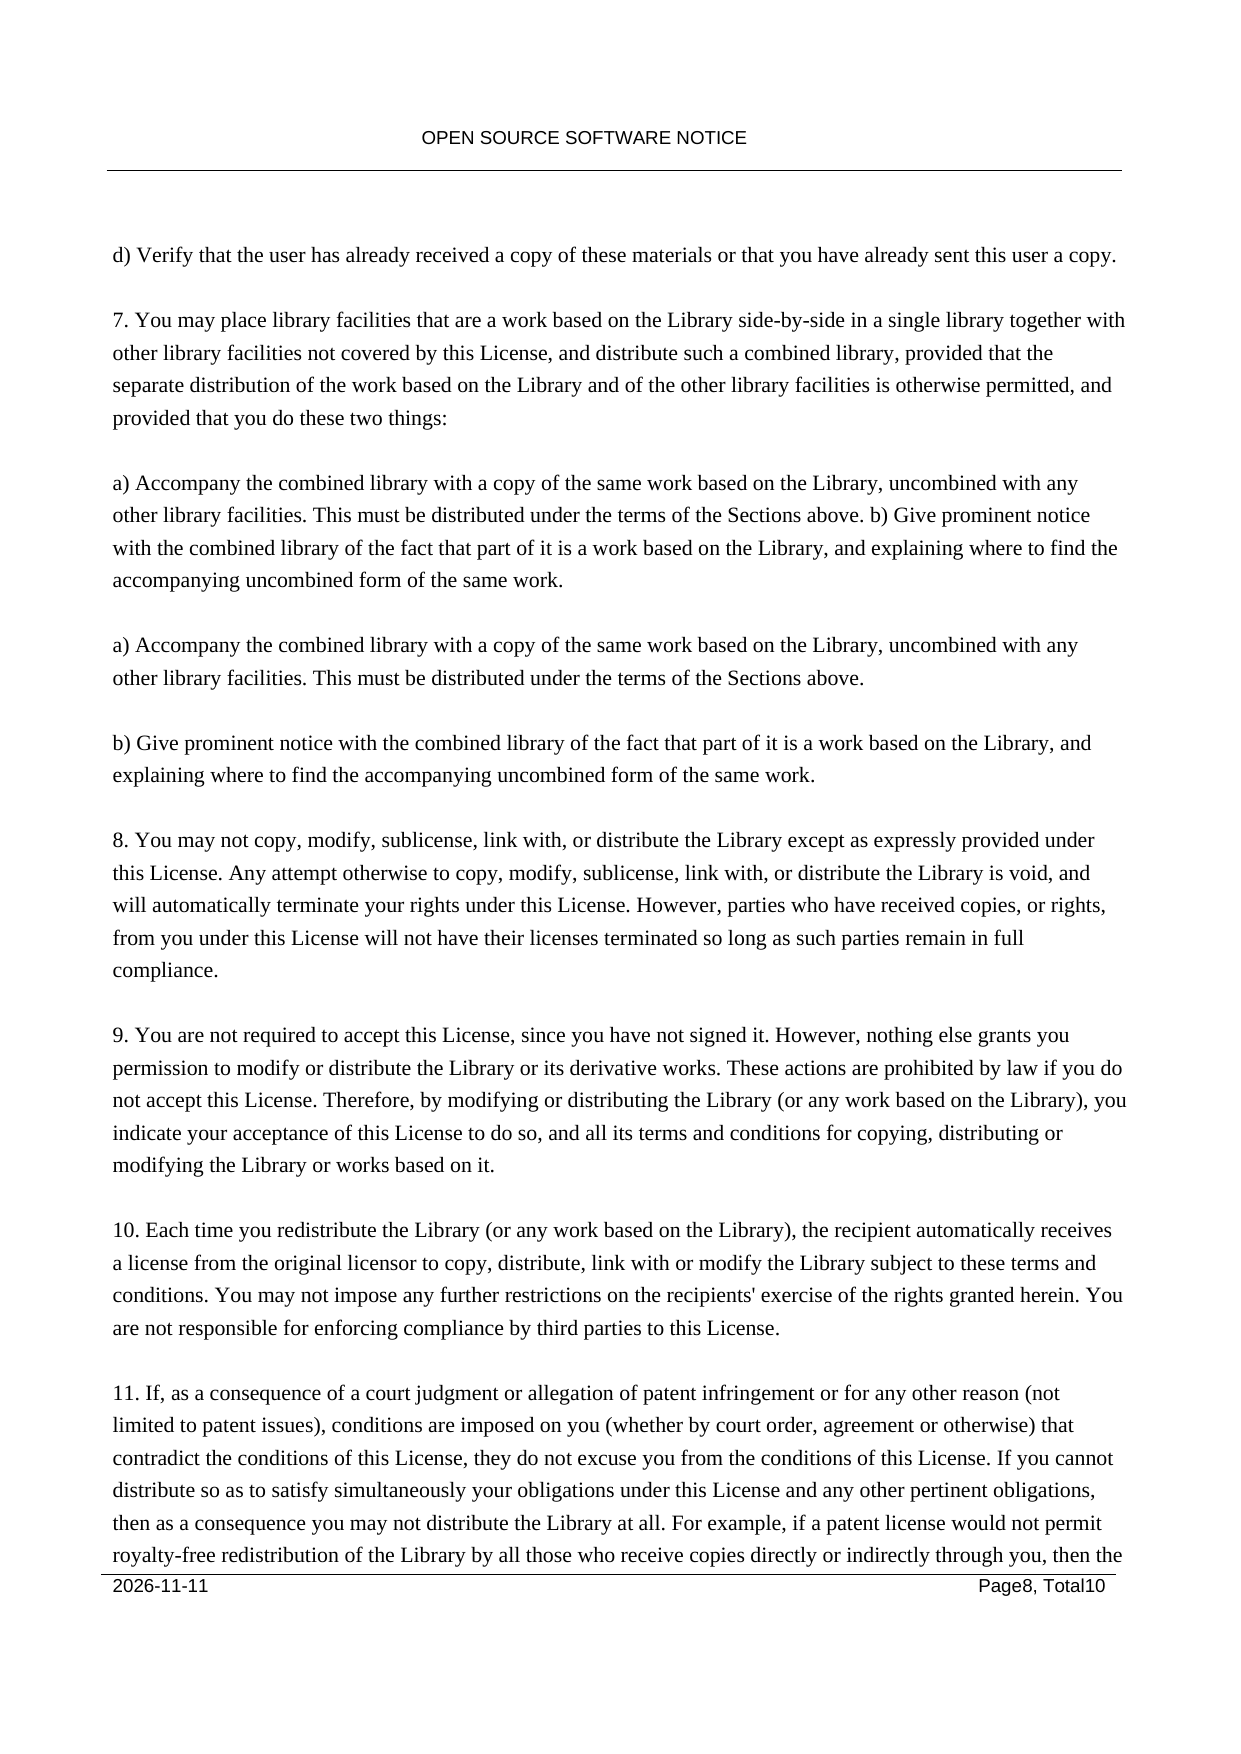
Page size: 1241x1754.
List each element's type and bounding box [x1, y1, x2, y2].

text [112, 206, 1128, 1571]
